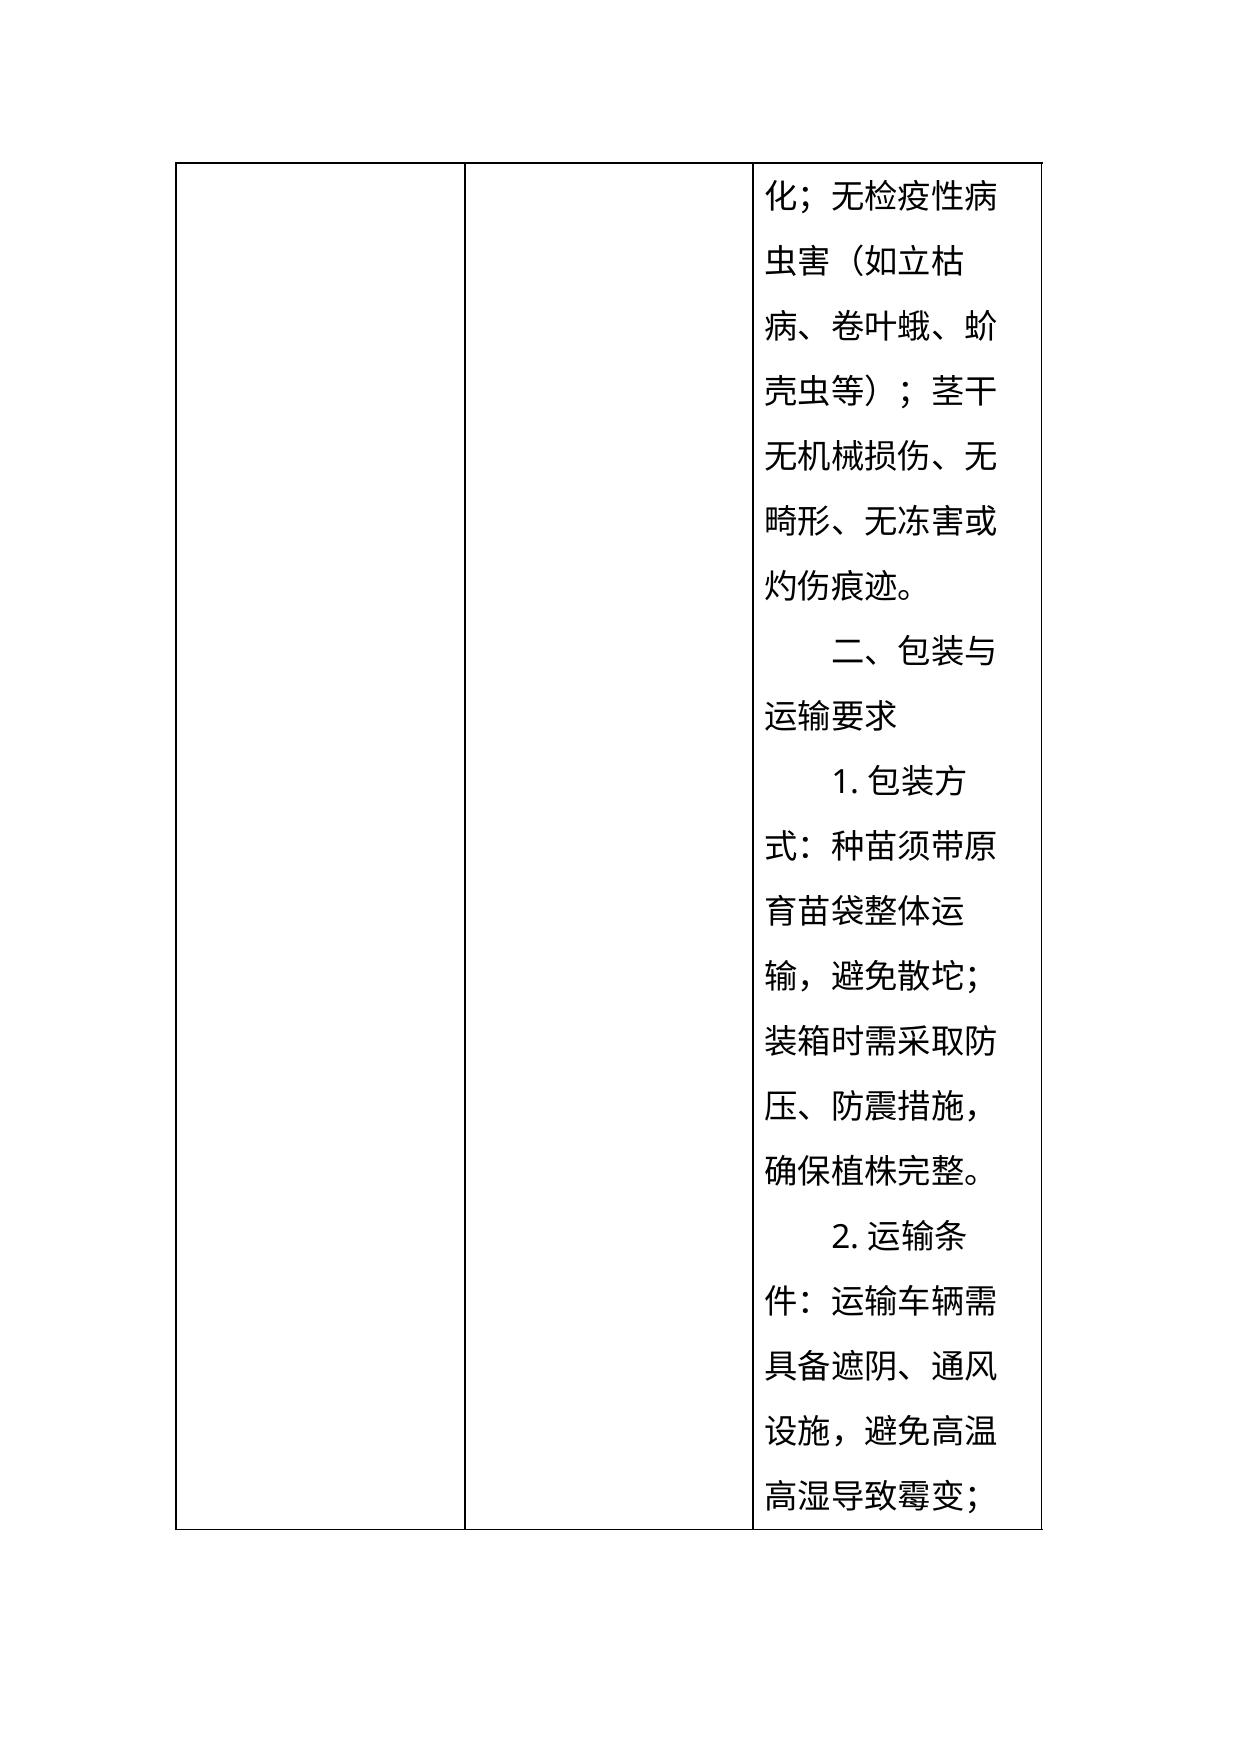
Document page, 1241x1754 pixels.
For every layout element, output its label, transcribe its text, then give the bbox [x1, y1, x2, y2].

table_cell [754, 164, 1041, 1528]
table_cell 1 [466, 164, 752, 1528]
table_cell ★ [177, 164, 464, 1528]
